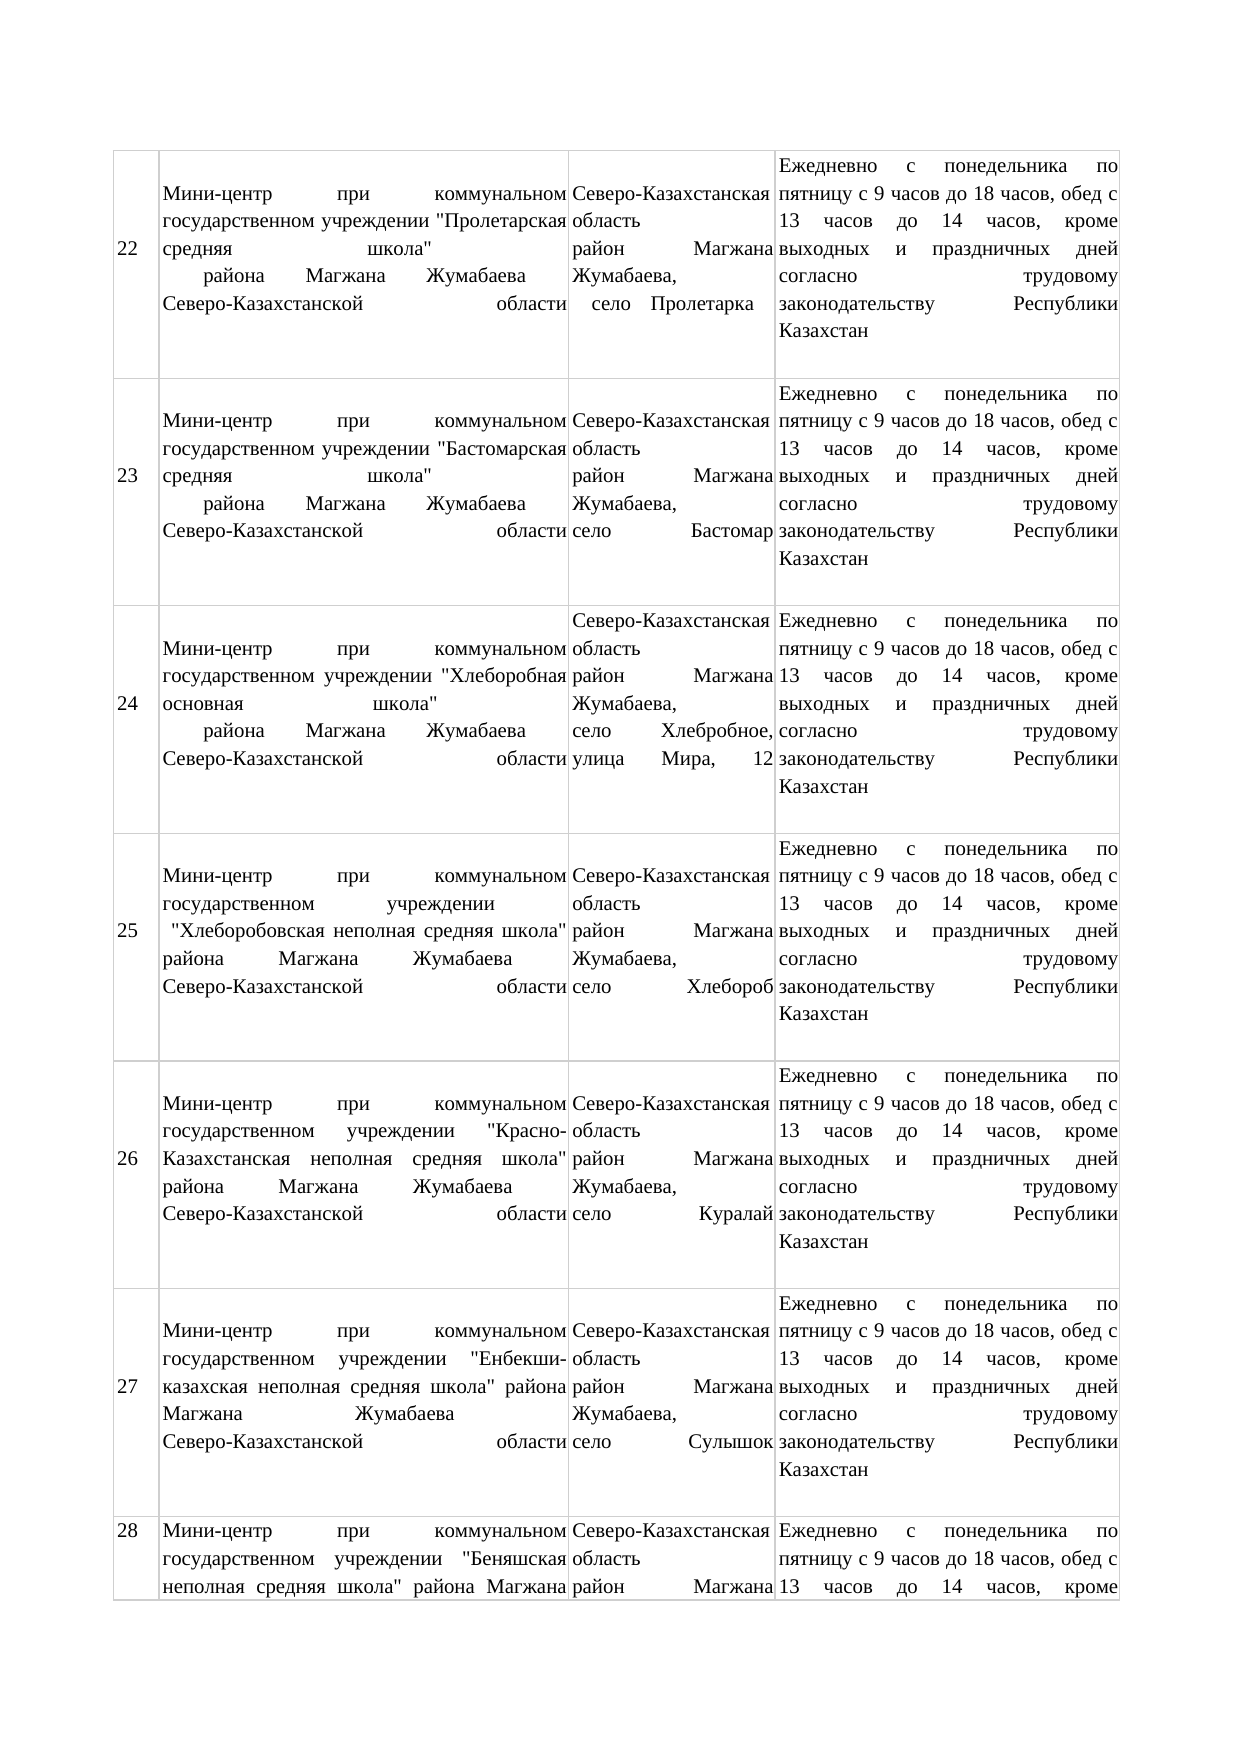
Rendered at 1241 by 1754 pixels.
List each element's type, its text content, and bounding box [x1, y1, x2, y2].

table_cell Северо-Казахстанская область район Магжана Жумабаева, село Куралай [569, 1062, 774, 1288]
table_cell 22 [114, 151, 158, 378]
table_cell Северо-Казахстанская область район Магжана Жумабаева, село Сулышок [569, 1289, 774, 1516]
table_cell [776, 151, 1119, 378]
table_cell 23 [114, 379, 158, 605]
table_cell Северо-Казахстанская область район Магжана Жумабаева, село Хлебороб [569, 834, 774, 1060]
table_cell Северо-Казахстанская область район Магжана Жумабаева, село Бастомар [569, 379, 774, 605]
table_cell Мини-центр при коммунальном государственном учреждении "Пролетарская средняя школа" района Магжана Жумабаева Северо-Казахстанской области [160, 151, 568, 378]
table_cell 24 [114, 606, 158, 833]
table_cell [776, 1517, 1119, 1599]
table_cell Мини-центр при коммунальном государственном учреждении "Енбекши-казахская неполная средняя школа" района Магжана Жумабаева Северо-Казахстанской области [160, 1289, 568, 1516]
table_cell 27 [114, 1289, 158, 1516]
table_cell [569, 1517, 774, 1599]
table_cell Мини-центр при коммунальном государственном учреждении "Бастомарская средняя школа" района Магжана Жумабаева Северо-Казахстанской области [160, 379, 568, 605]
table_cell 26 [114, 1062, 158, 1288]
table_cell Мини-центр при коммунальном государственном учреждении "Хлеборобная основная школа" района Магжана Жумабаева Северо-Казахстанской области [160, 606, 568, 833]
table_cell Северо-Казахстанская область район Магжана Жумабаева, село Хлебробное, улица Мира, 12 [569, 606, 774, 833]
table_cell Мини-центр при коммунальном государственном учреждении "Хлеборобовская неполная средняя школа" района Магжана Жумабаева Северо-Казахстанской области [160, 834, 568, 1060]
table_cell 25 [114, 834, 158, 1060]
table_cell 28 [114, 1517, 158, 1599]
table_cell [160, 1517, 568, 1599]
table_cell Мини-центр при коммунальном государственном учреждении "Красно-Казахстанская неполная средняя школа" района Магжана Жумабаева Северо-Казахстанской области [160, 1062, 568, 1288]
table_cell Северо-Казахстанская область район Магжана Жумабаева, село Пролетарка [569, 151, 774, 378]
